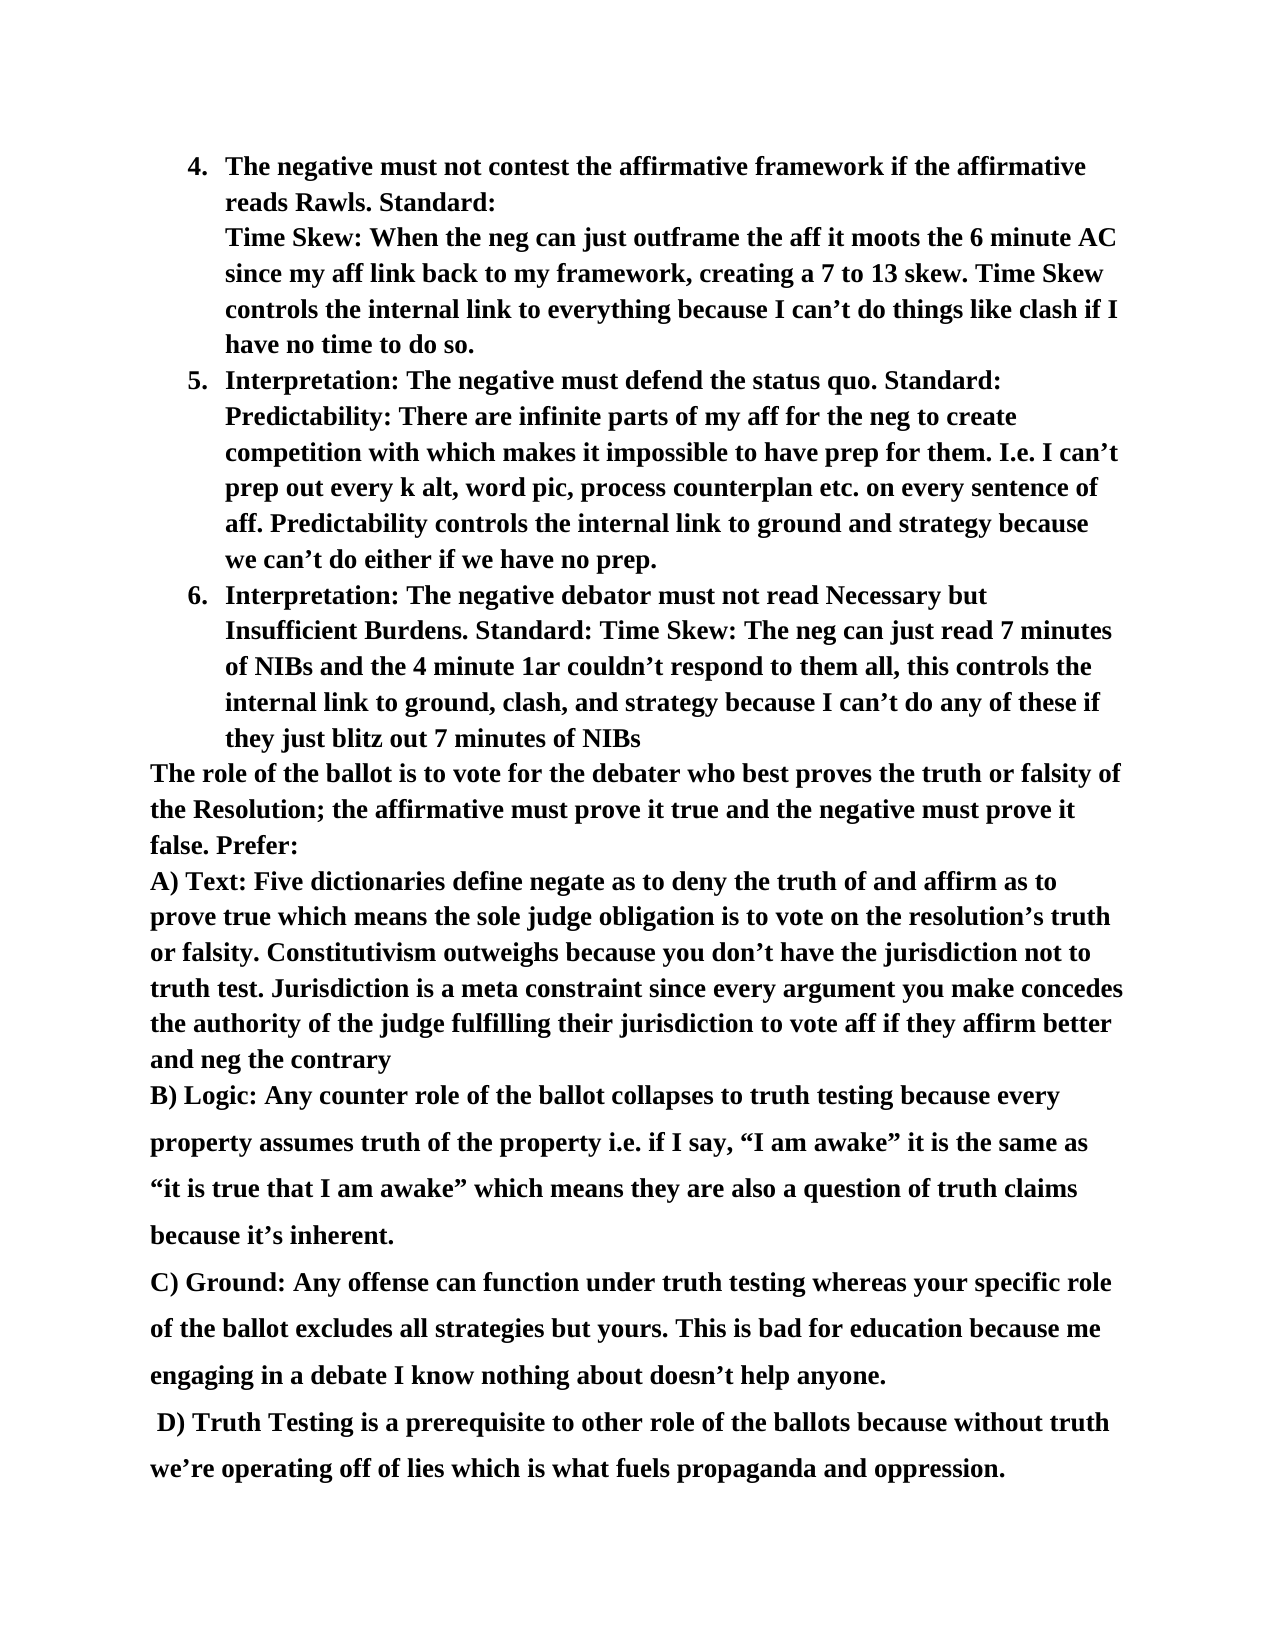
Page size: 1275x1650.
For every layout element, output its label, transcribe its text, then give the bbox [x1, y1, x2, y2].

text Predictability: There are infinite parts of my aff for the neg to create competition with which makes it impossible to have prep for them. I.e. I can’t prep out every k alt, word pic, process counterplan etc. on every sentence of aff. Predictability controls the internal link to ground and strategy because we can’t do either if we have no prep. [225, 400, 1125, 574]
list The negative must not contest the affirmative framework if the affirmative reads Rawls. Standard: [187, 150, 1125, 217]
text B) Logic: Any counter role of the ballot collapses to truth testing because every property assumes truth of the property i.e. if I say, “I am awake” it is the same as “it is true that I am awake” which means they are also a question of truth claims because it’s inherent. [150, 1079, 1125, 1250]
text Time Skew: When the neg can just outframe the aff it moots the 6 minute AC since my aff link back to my framework, creating a 7 to 13 skew. Time Skew controls the internal link to everything because I can’t do things like clash if I have no time to do so. [225, 221, 1125, 360]
text D) Truth Testing is a prerequisite to other role of the ballots because without truth we’re operating off of lies which is what fuels propaganda and oppression. [150, 1406, 1125, 1483]
text C) Ground: Any offense can function under truth testing whereas your specific role of the ballot excludes all strategies but yours. This is bad for education because me engaging in a debate I know nothing about doesn’t help anyone. [150, 1266, 1125, 1390]
text The role of the ballot is to vote for the debater who best proves the truth or falsity of the Resolution; the affirmative must prove it true and the negative must prove it false. Prefer: [150, 757, 1125, 860]
list Interpretation: The negative must defend the status quo. Standard: [187, 364, 1125, 396]
list Interpretation: The negative debator must not read Necessary but Insufficient Burdens. Standard: Time Skew: The neg can just read 7 minutes of NIBs and the 4 minute 1ar couldn’t respond to them all, this controls the internal link to ground, clash, and strategy because I can’t do any of these if they just blitz out 7 minutes of NIBs [187, 579, 1125, 753]
text A) Text: Five dictionaries define negate as to deny the truth of and affirm as to prove true which means the sole judge obligation is to vote on the resolution’s truth or falsity. Constitutivism outweighs because you don’t have the jurisdiction not to truth test. Jurisdiction is a meta constraint since every argument you make concedes the authority of the judge fulfilling their jurisdiction to vote aff if they affirm better and neg the contrary [150, 864, 1125, 1074]
